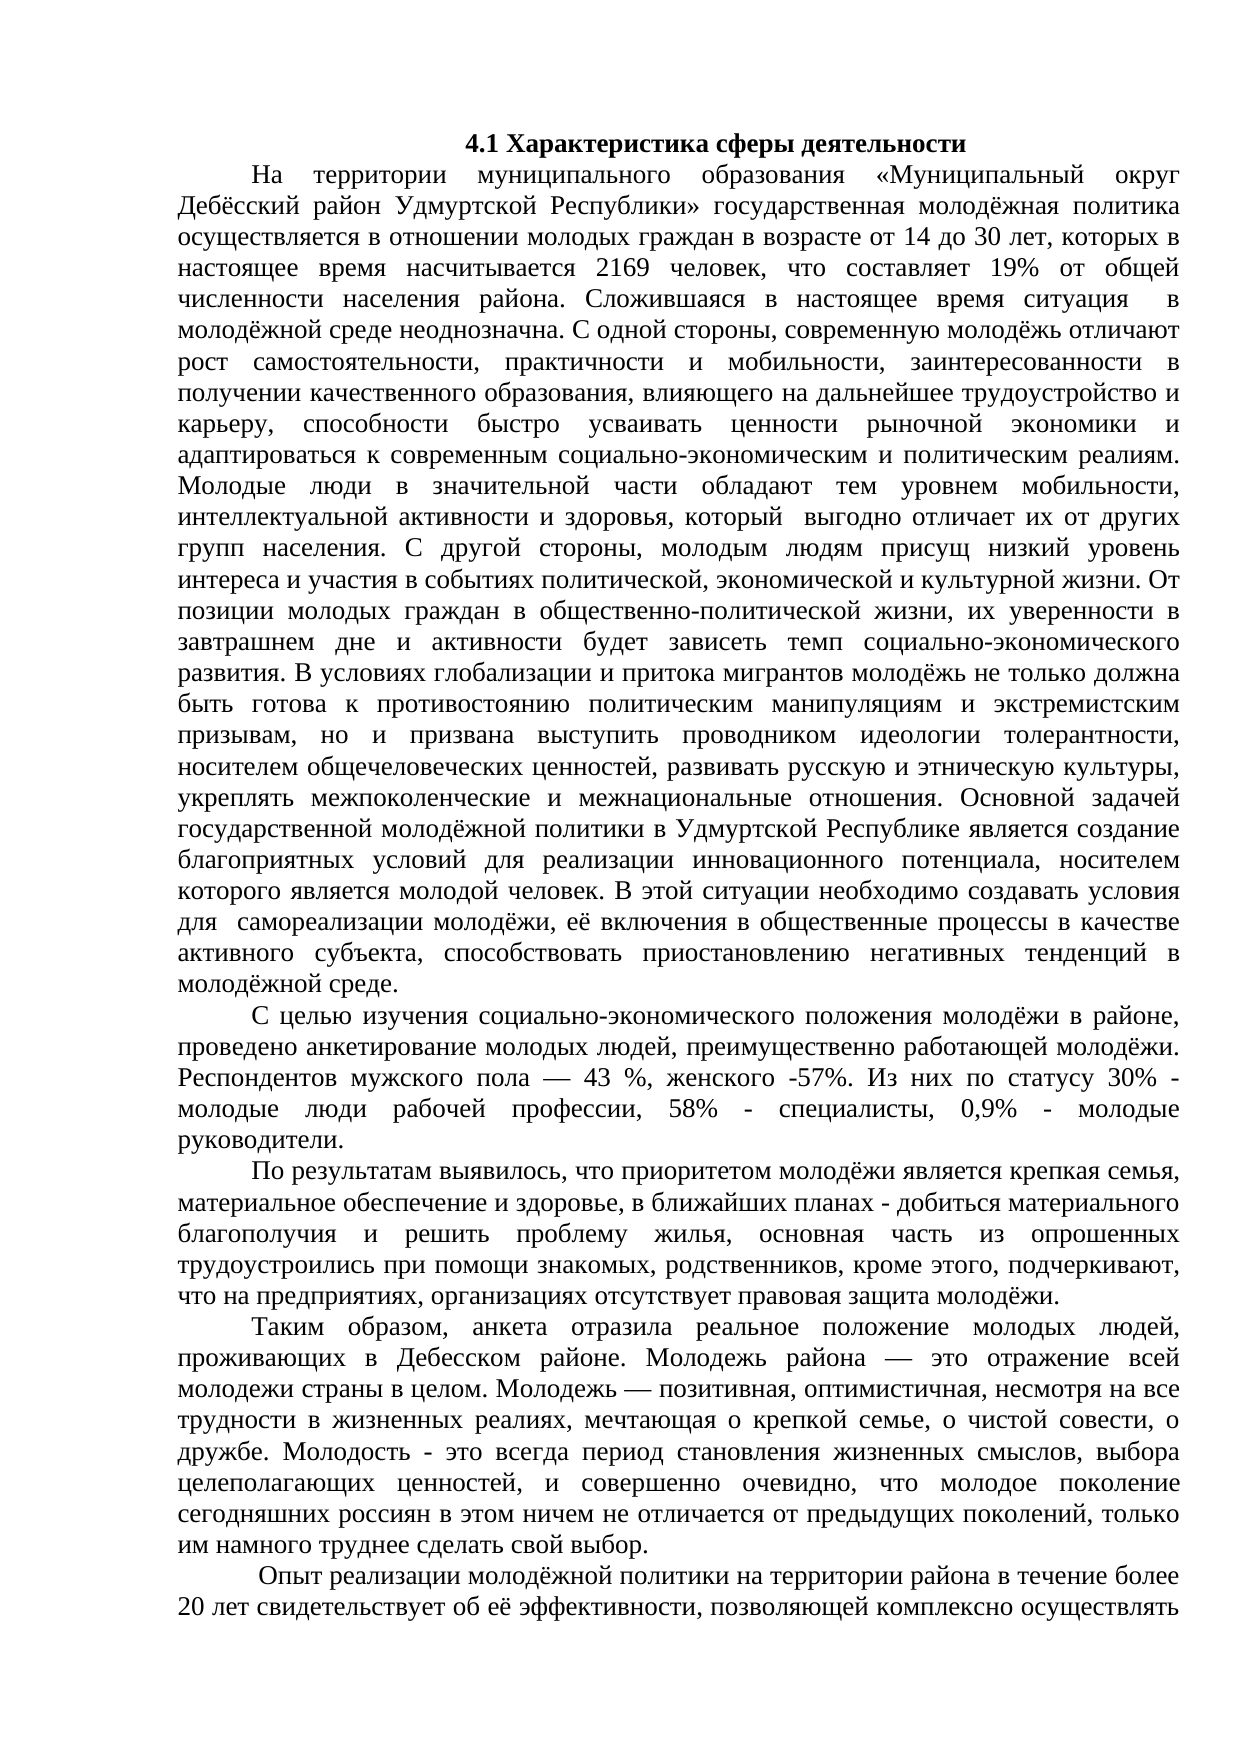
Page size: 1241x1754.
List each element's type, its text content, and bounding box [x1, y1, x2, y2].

text Таким образом, анкета отразила реальное положение молодых людей, проживающих в Дебесском районе. Молодежь района — это отражение всей молодежи страны в целом. Молодежь — позитивная, оптимистичная, несмотря на все трудности в жизненных реалиях, мечтающая о крепкой семье, о чистой совести, о дружбе. Молодость - это всегда период становления жизненных смыслов, выбора целеполагающих ценностей, и совершенно очевидно, что молодое поколение сегодняшних россиян в этом ничем не отличается от предыдущих поколений, только им намного труднее сделать свой выбор. [177, 1310, 1181, 1559]
text С целью изучения социально-экономического положения молодёжи в районе, проведено анкетирование молодых людей, преимущественно работающей молодёжи. Респондентов мужского пола — 43 %, женского -57%. Из них по статусу 30% - молодые люди рабочей профессии, 58% - специалисты, 0,9% - молодые руководители. [177, 999, 1181, 1154]
text На территории муниципального образования «Муниципальный округ Дебёсский район Удмуртской Республики» государственная молодёжная политика осуществляется в отношении молодых граждан в возрасте от 14 до 30 лет, которых в настоящее время насчитывается 2169 человек, что составляет 19% от общей численности населения района. Сложившаяся в настоящее время ситуация в молодёжной среде неоднозначна. С одной стороны, современную молодёжь отличают рост самостоятельности, практичности и мобильности, заинтересованности в получении качественного образования, влияющего на дальнейшее трудоустройство и карьеру, способности быстро усваивать ценности рыночной экономики и адаптироваться к современным социально-экономическим и политическим реалиям. Молодые люди в значительной части обладают тем уровнем мобильности, интеллектуальной активности и здоровья, который выгодно отличает их от других групп населения. С другой стороны, молодым людям присущ низкий уровень интереса и участия в событиях политической, экономической и культурной жизни. От позиции молодых граждан в общественно-политической жизни, их уверенности в завтрашнем дне и активности будет зависеть темп социально-экономического развития. В условиях глобализации и притока мигрантов молодёжь не только должна быть готова к противостоянию политическим манипуляциям и экстремистским призывам, но и призвана выступить проводником идеологии толерантности, носителем общечеловеческих ценностей, развивать русскую и этническую культуры, укреплять межпоколенческие и межнациональные отношения. Основной задачей государственной молодёжной политики в Удмуртской Республике является создание благоприятных условий для реализации инновационного потенциала, носителем которого является молодой человек. В этой ситуации необходимо создавать условия для самореализации молодёжи, её включения в общественные процессы в качестве активного субъекта, способствовать приостановлению негативных тенденций в молодёжной среде. [177, 158, 1181, 999]
text 4.1 Характеристика сферы деятельности [177, 127, 1181, 158]
text По результатам выявилось, что приоритетом молодёжи является крепкая семья, материальное обеспечение и здоровье, в ближайших планах - добиться материального благополучия и решить проблему жилья, основная часть из опрошенных трудоустроились при помощи знакомых, родственников, кроме этого, подчеркивают, что на предприятиях, организациях отсутствует правовая защита молодёжи. [177, 1154, 1181, 1310]
